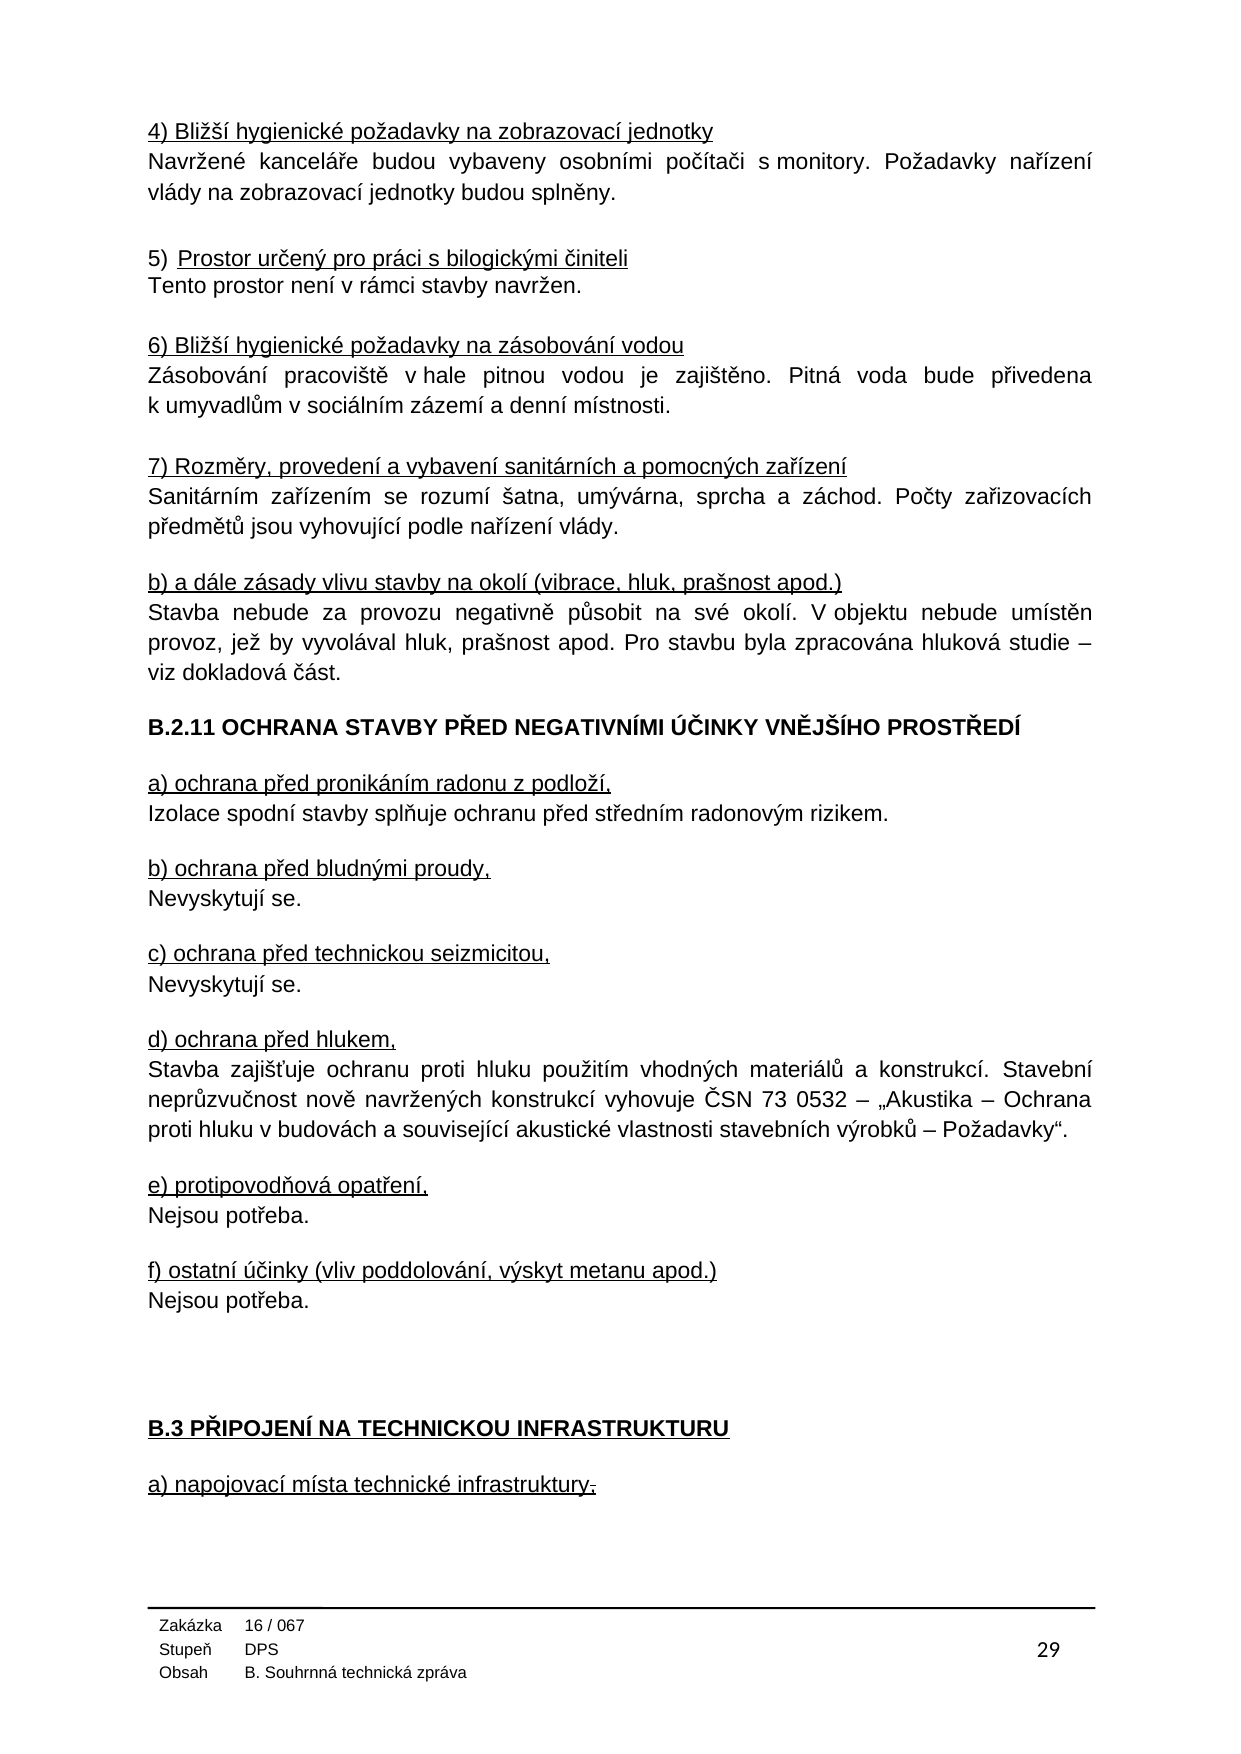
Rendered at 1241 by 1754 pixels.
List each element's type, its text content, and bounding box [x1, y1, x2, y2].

subtitle b) ochrana před bludnými proudy, [148, 855, 1093, 881]
subtitle a) ochrana před pronikáním radonu z podloží, [148, 769, 1093, 796]
text Sanitárním zařízením se rozumí šatna, umývárna, sprcha a záchod. Počty zařizovacích předmětů jsou vyhovující podle nařízení vlády. [148, 483, 1093, 539]
subtitle d) ochrana před hlukem, [148, 1026, 1093, 1052]
subtitle b) a dále zásady vlivu stavby na okolí (vibrace, hluk, prašnost apod.) [148, 568, 1093, 595]
text Tento prostor není v rámci stavby navržen. [148, 272, 1093, 298]
subtitle Stavba nebude za provozu negativně působit na své okolí. V objektu nebude umístěn provoz, jež by vyvolával hluk, prašnost apod. Pro stavbu byla zpracována hluková studie – viz dokladová část. [148, 599, 1093, 685]
subtitle B.3 Připojení na technickou infrastrukturu [148, 1415, 1093, 1442]
text 4) Bližší hygienické požadavky na zobrazovací jednotky [148, 118, 1093, 144]
text Izolace spodní stavby splňuje ochranu před středním radonovým rizikem. [148, 800, 1093, 826]
text Navržené kanceláře budou vybaveny osobními počítači s monitory. Požadavky nařízení vlády na zobrazovací jednotky budou splněny. [148, 148, 1093, 205]
text 7) Rozměry, provedení a vybavení sanitárních a pomocných zařízení [148, 453, 1093, 479]
text Nevyskytují se. [148, 971, 1093, 997]
text 6) Bližší hygienické požadavky na zásobování vodou [148, 332, 1093, 358]
text Nejsou potřeba. [148, 1202, 1093, 1228]
text Nevyskytují se. [148, 885, 1093, 911]
subtitle B.2.11 Ochrana stavby před negativními účinky vnějšího prostředí [148, 714, 1093, 741]
subtitle c) ochrana před technickou seizmicitou, [148, 940, 1093, 967]
subtitle e) protipovodňová opatření, [148, 1172, 1093, 1198]
subtitle a) napojovací místa technické infrastruktury, [148, 1471, 1093, 1497]
text Stavba zajišťuje ochranu proti hluku použitím vhodných materiálů a konstrukcí. Stavební neprůzvučnost nově navržených konstrukcí vyhovuje ČSN 73 0532 – „Akustika – Ochrana proti hluku v budovách a související akustické vlastnosti stavebních výrobků – Požadavky“. [148, 1056, 1093, 1143]
text Zásobování pracoviště v hale pitnou vodou je zajištěno. Pitná voda bude přivedena k umyvadlům v sociálním zázemí a denní místnosti. [148, 362, 1093, 419]
list Prostor určený pro práci s bilogickými činiteli [148, 245, 1093, 272]
subtitle f) ostatní účinky (vliv poddolování, výskyt metanu apod.) [148, 1257, 1093, 1283]
text Nejsou potřeba. [148, 1287, 1093, 1313]
